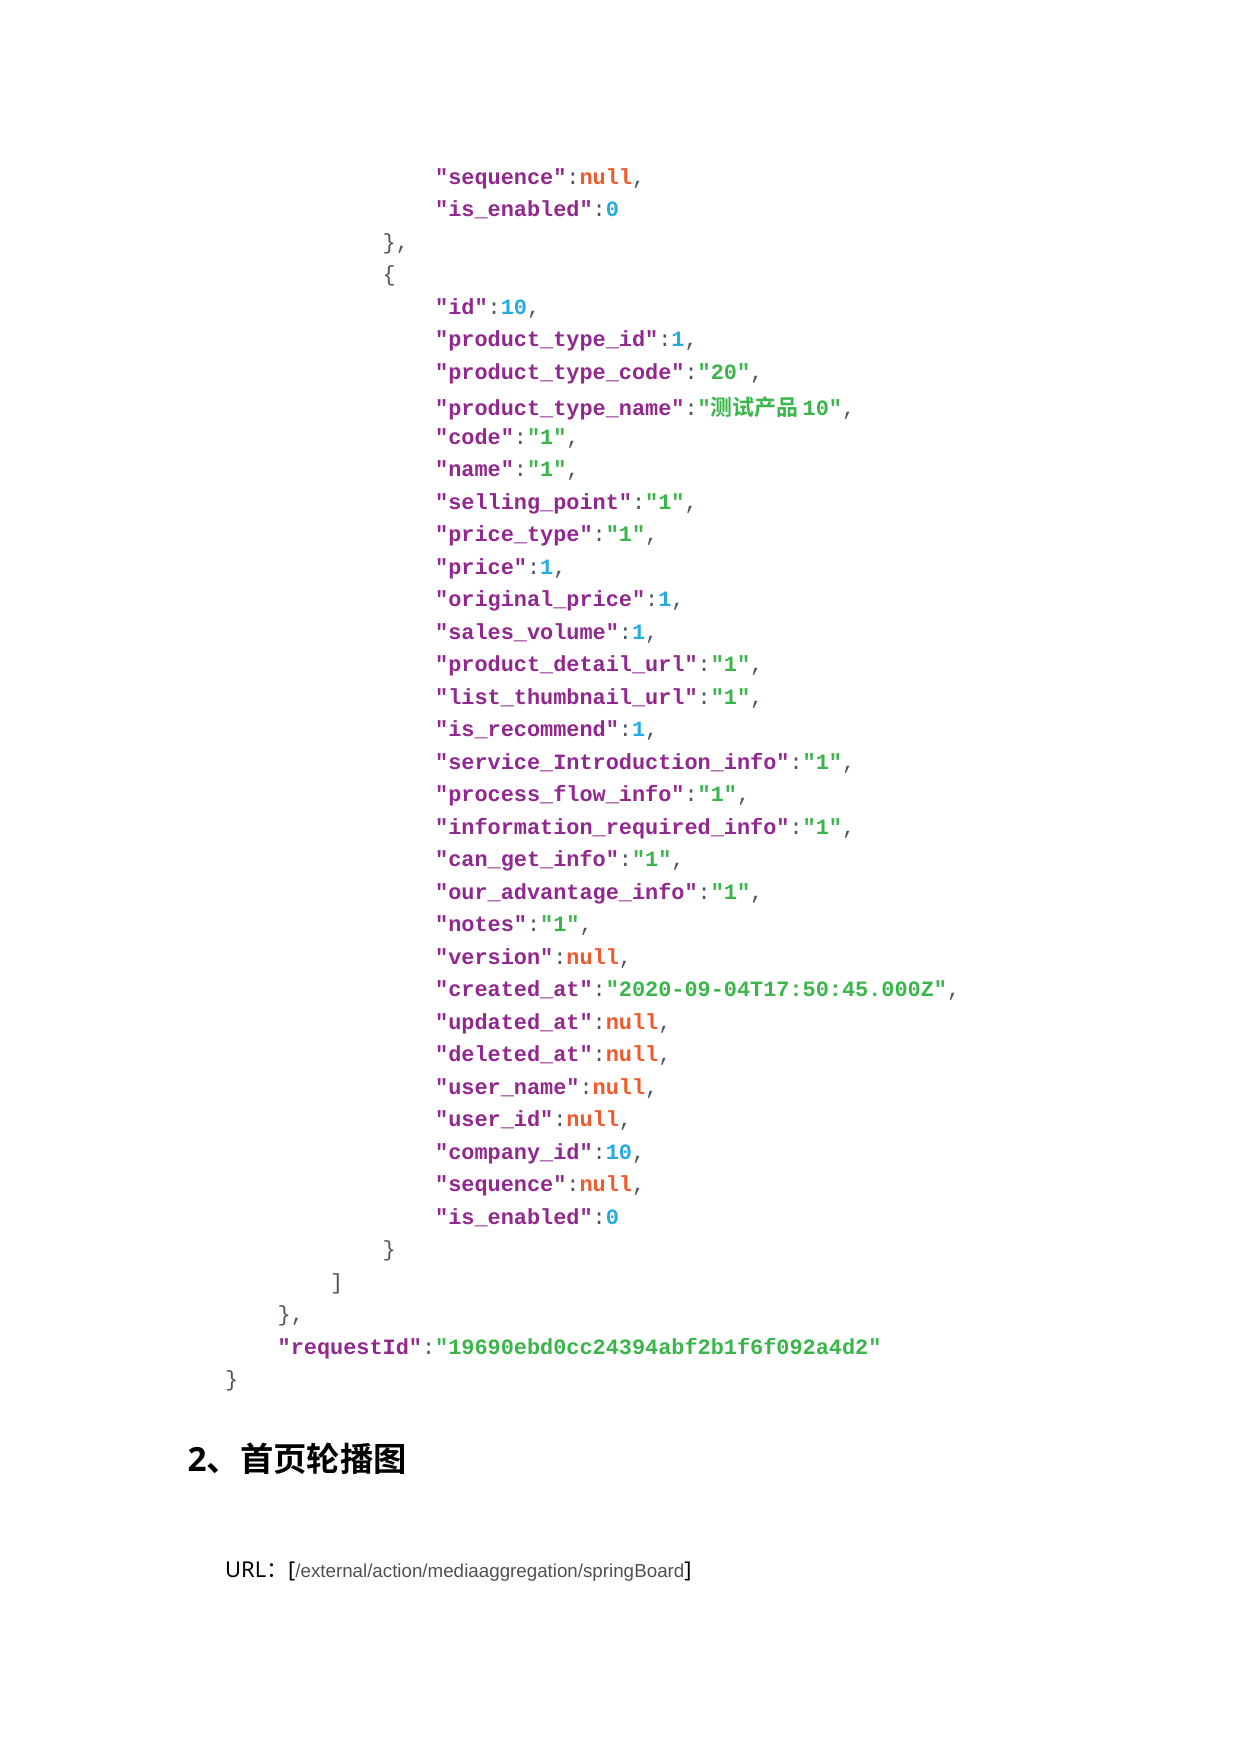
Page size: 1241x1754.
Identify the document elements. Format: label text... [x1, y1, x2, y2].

subtitle 2、首页轮播图 [187, 1424, 1053, 1489]
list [225, 162, 1053, 1397]
list URL：[/external/action/mediaaggregation/springBoard] [225, 1551, 1053, 1584]
